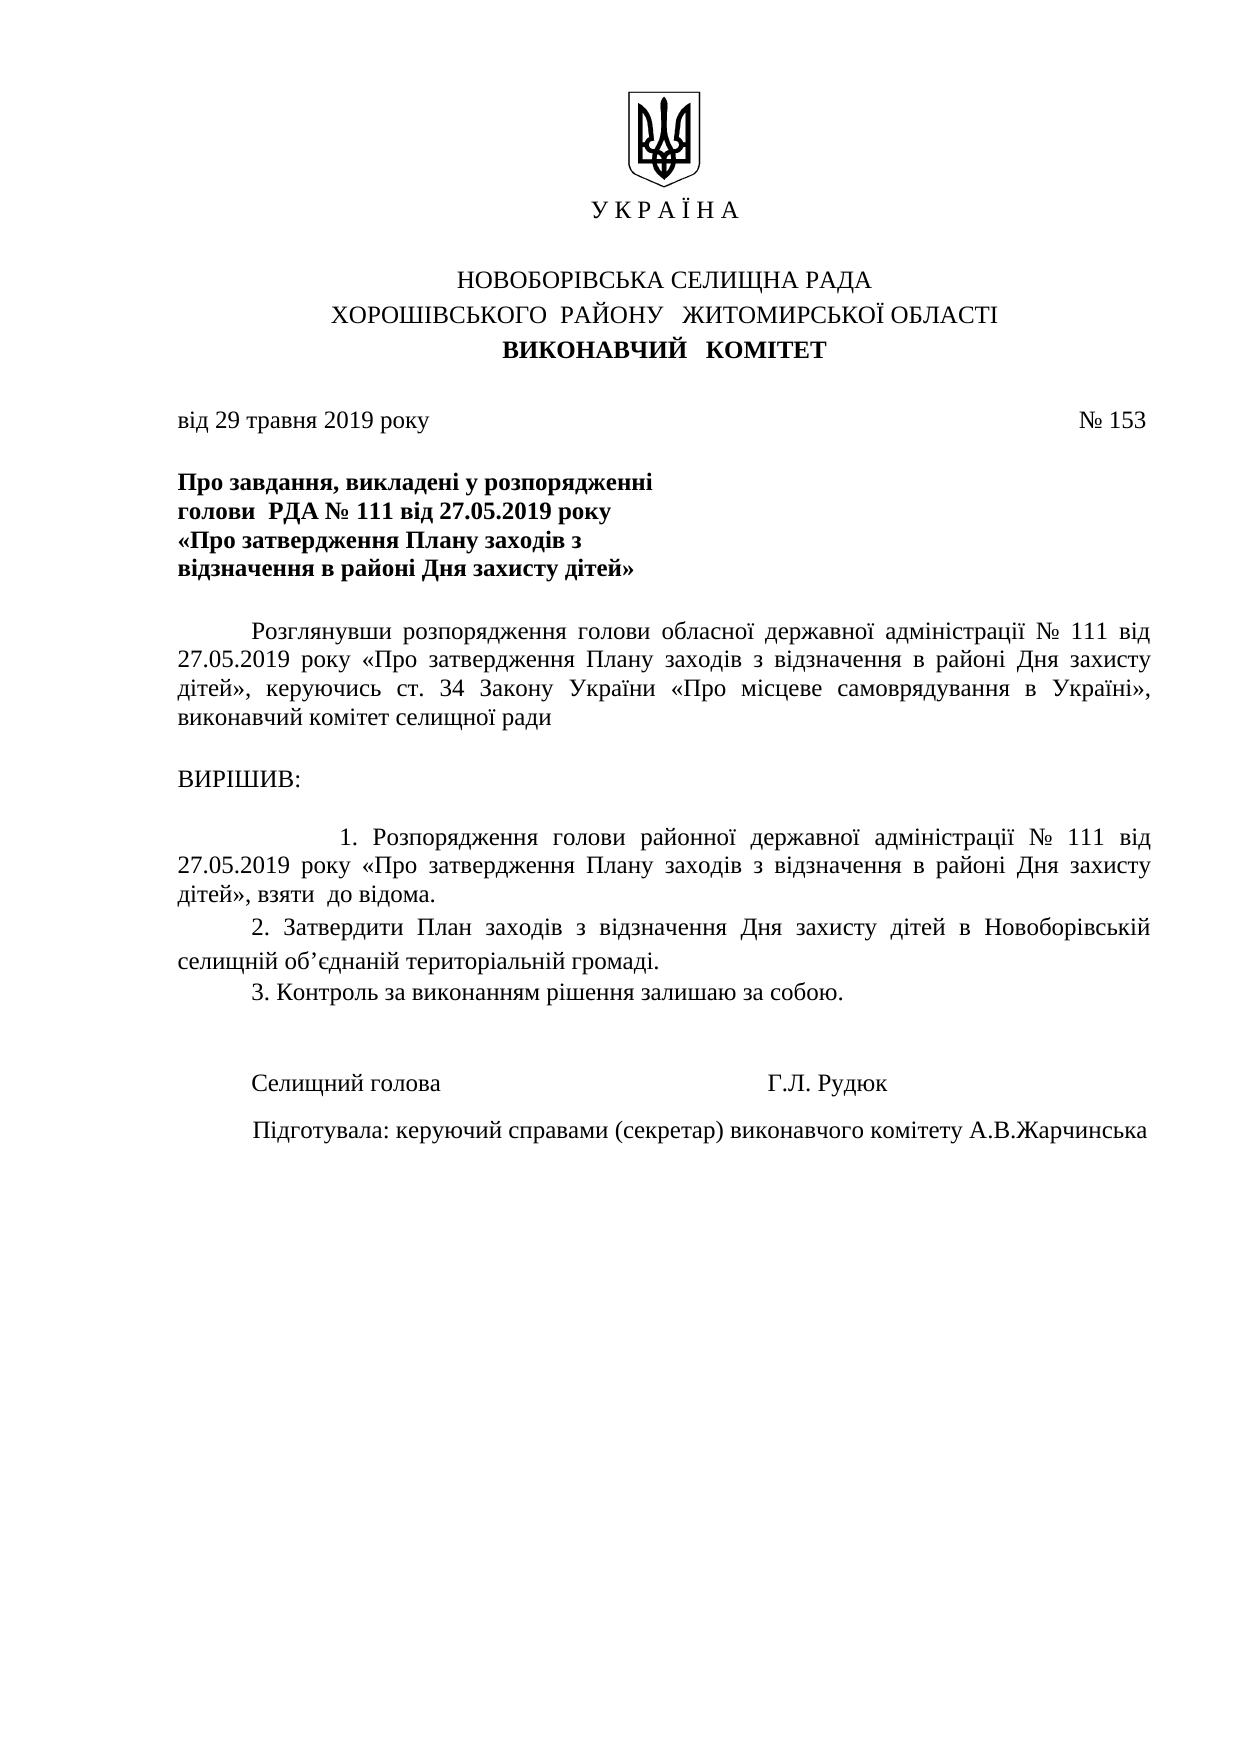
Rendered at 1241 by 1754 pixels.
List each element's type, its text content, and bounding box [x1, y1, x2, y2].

text 1. Розпорядження голови районної державної адміністрації № 111 від 27.05.2019 року «Про затвердження Плану заходів з відзначення в районі Дня захисту дітей», взяти до відома. [177, 822, 1152, 908]
text Розглянувши розпорядження голови обласної державної адміністрації № 111 від 27.05.2019 року «Про затвердження Плану заходів з відзначення в районі Дня захисту дітей», керуючись ст. 34 Закону України «Про місцеве самоврядування в Україні», виконавчий комітет селищної ради [177, 616, 1152, 731]
text Про завдання, викладені у розпорядженні [177, 467, 1152, 496]
text Підготувала: керуючий справами (секретар) виконавчого комітету А.В.Жарчинська [177, 1116, 1152, 1144]
text Селищний голова Г.Л. Рудюк [177, 1068, 1152, 1096]
text У К Р А Ї Н А [177, 195, 1152, 224]
text «Про затвердження Плану заходів з [177, 525, 1152, 553]
text ВИКОНАВЧИЙ КОМІТЕТ [177, 335, 1152, 364]
picture [621, 88, 708, 195]
text відзначення в районі Дня захисту дітей» [177, 553, 1152, 582]
text голови РДА № 111 від 27.05.2019 року [177, 496, 1152, 525]
text 3. Контроль за виконанням рішення залишаю за собою. [177, 977, 1152, 1005]
text НОВОБОРІВСЬКА СЕЛИЩНА РАДА [177, 265, 1152, 294]
text ВИРІШИВ: [177, 764, 1152, 793]
text ХОРОШІВСЬКОГО РАЙОНУ ЖИТОМИРСЬКОЇ ОБЛАСТІ [177, 300, 1152, 329]
text від 29 травня 2019 року № 153 [177, 405, 1152, 434]
text 2. Затвердити План заходів з відзначення Дня захисту дітей в Новоборівській селищній об’єднаній територіальній громаді. [177, 908, 1152, 977]
